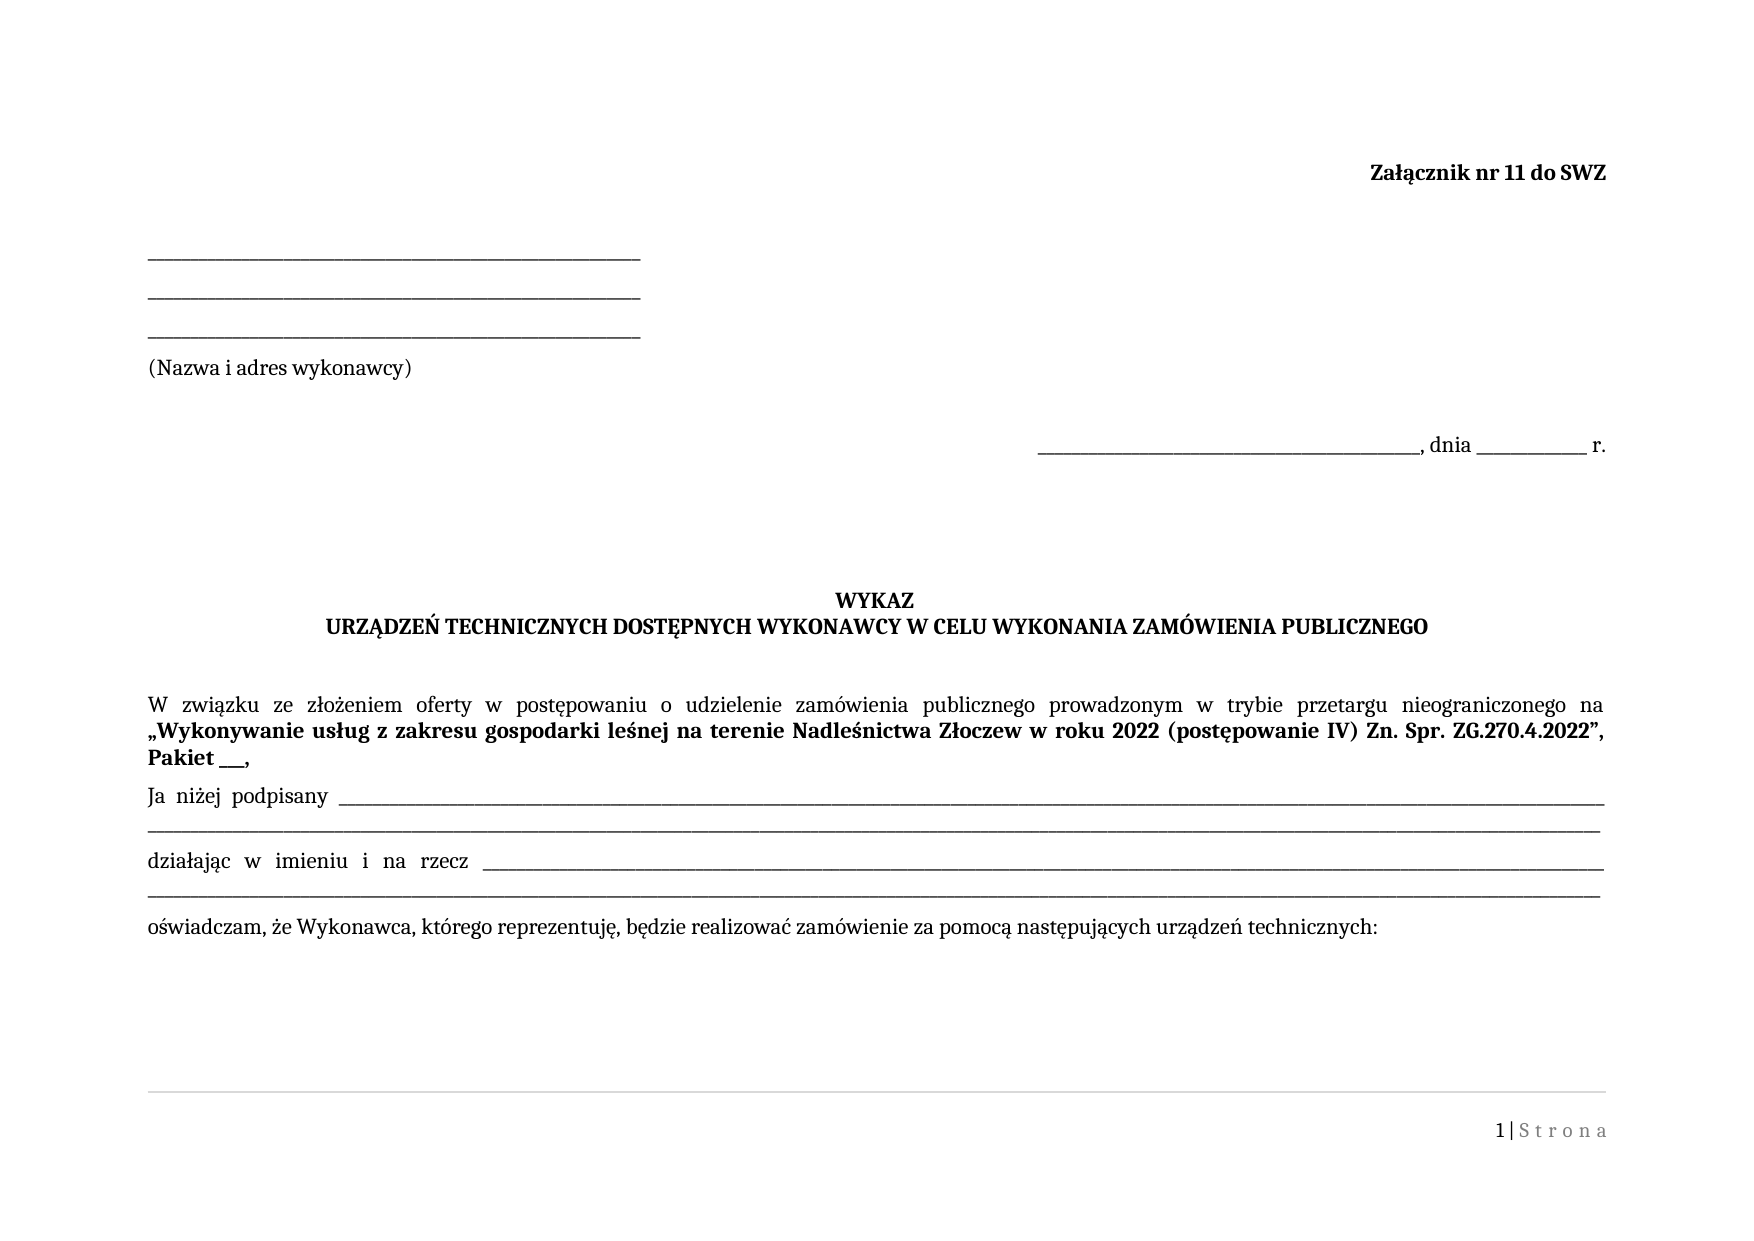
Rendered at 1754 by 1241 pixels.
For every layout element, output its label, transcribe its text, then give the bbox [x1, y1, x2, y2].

text działając w imieniu i na rzecz ____________________________________________________________________________________________________________________________________ ___________________________________________________________________________________________________________________________________________________________________________ [148, 848, 1606, 901]
text Załącznik nr 11 do SWZ [148, 160, 1606, 186]
text WYKAZ URZĄDZEŃ TECHNICZNYCH DOSTĘPNYCH WYKONAWCY W CELU WYKONANIA ZAMÓWIENIA PUBLICZNEGO [148, 587, 1606, 640]
text __________________________________________________________ [148, 277, 1606, 303]
text W związku ze złożeniem oferty w postępowaniu o udzielenie zamówienia publicznego prowadzonym w trybie przetargu nieograniczonego na „Wykonywanie usług z zakresu gospodarki leśnej na terenie Nadleśnictwa Złoczew w roku 2022 (postępowanie IV) Zn. Spr. ZG.270.4.2022”, Pakiet ___, [148, 692, 1606, 771]
text oświadczam, że Wykonawca, którego reprezentuję, będzie realizować zamówienie za pomocą następujących urządzeń technicznych: [148, 913, 1606, 940]
text Ja niżej podpisany _____________________________________________________________________________________________________________________________________________________ ___________________________________________________________________________________________________________________________________________________________________________ [148, 783, 1606, 836]
text (Nazwa i adres wykonawcy) [148, 354, 1606, 381]
text __________________________________________________________ [148, 316, 1606, 342]
text _____________________________________________, dnia _____________ r. [148, 432, 1606, 458]
text __________________________________________________________ [148, 238, 1606, 264]
